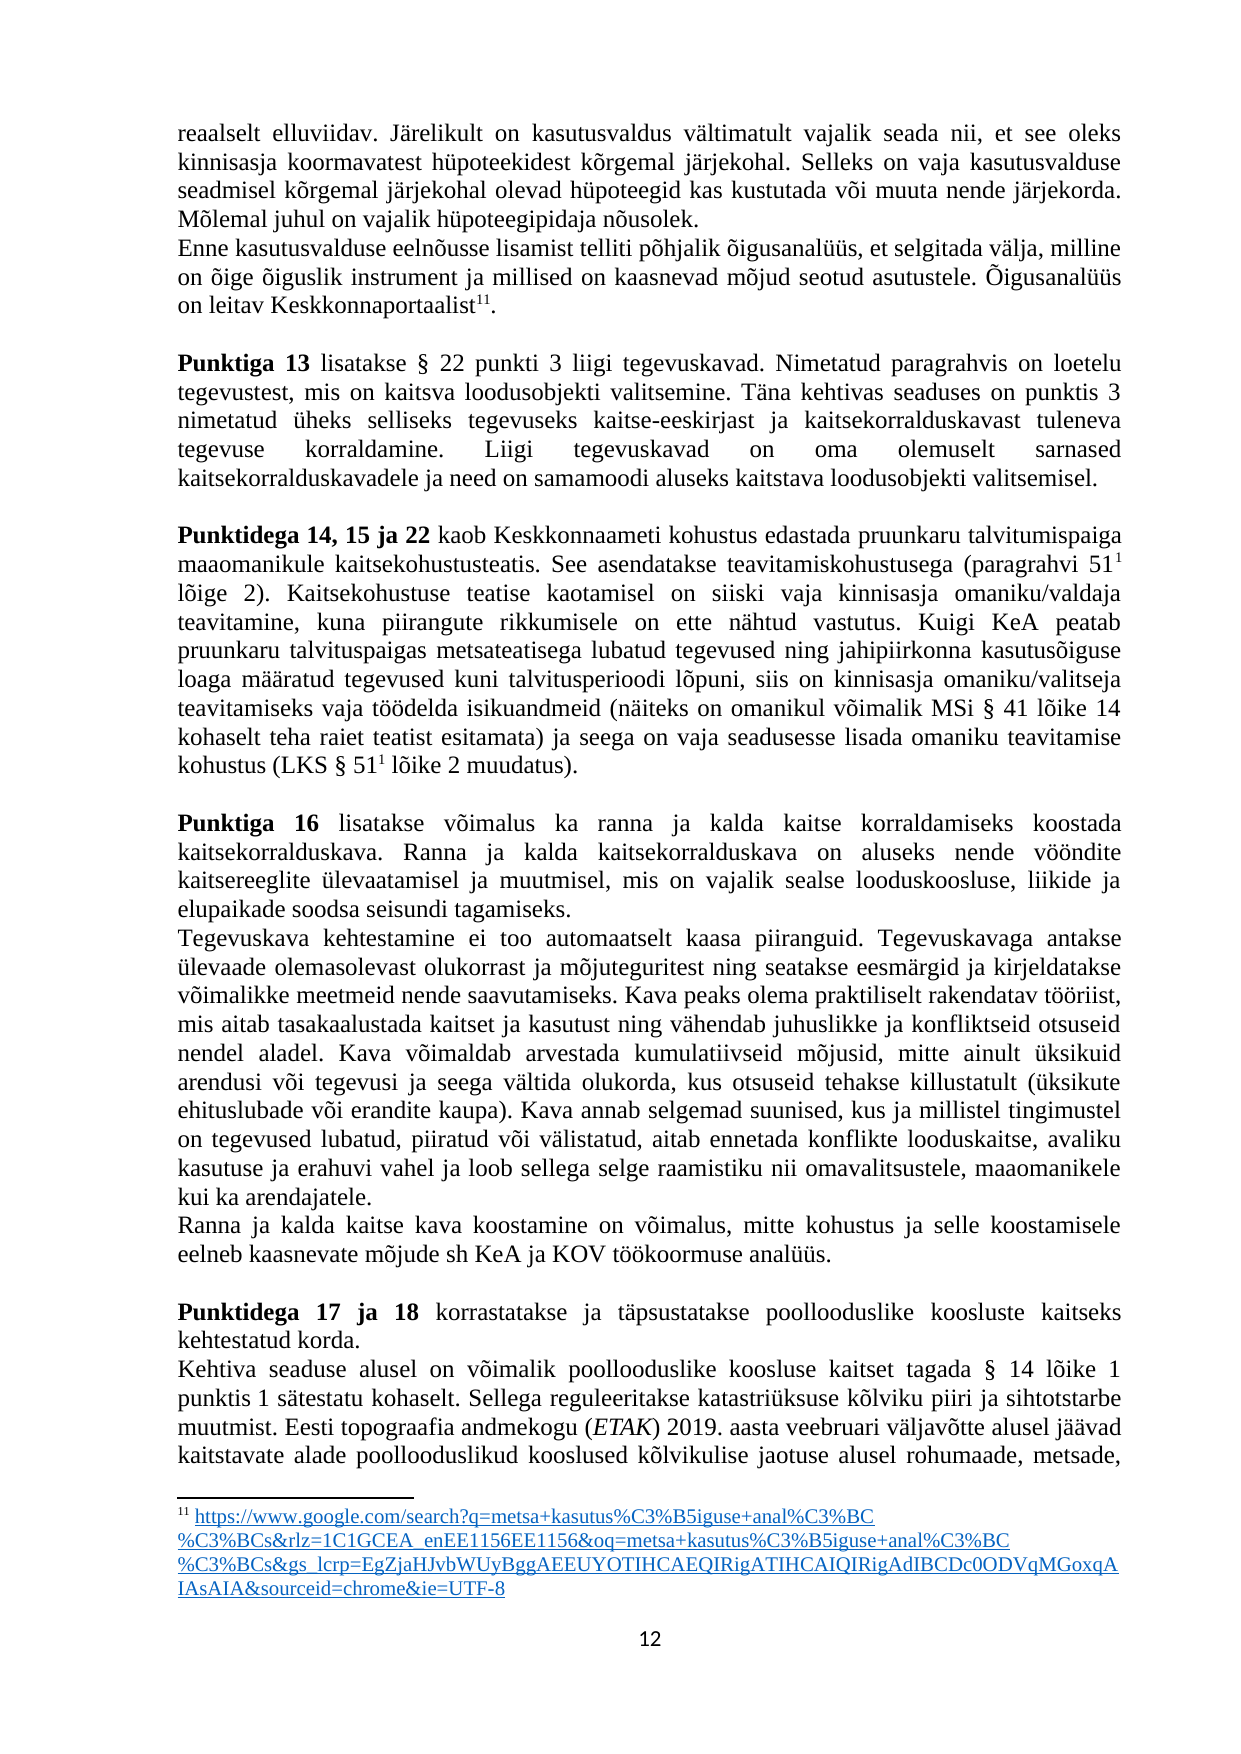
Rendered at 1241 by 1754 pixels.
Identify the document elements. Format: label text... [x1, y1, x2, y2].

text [177, 1354, 1122, 1469]
text Ranna ja kalda kaitse kava koostamine on võimalus, mitte kohustus ja selle koostamisele eelneb kaasnevate mõjude sh KeA ja KOV töökoormuse analüüs. [177, 1211, 1122, 1268]
text Tegevuskava kehtestamine ei too automaatselt kaasa piiranguid. Tegevuskavaga antakse ülevaade olemasolevast olukorrast ja mõjuteguritest ning seatakse eesmärgid ja kirjeldatakse võimalikke meetmeid nende saavutamiseks. Kava peaks olema praktiliselt rakendatav tööriist, mis aitab tasakaalustada kaitset ja kasutust ning vähendab juhuslikke ja konfliktseid otsuseid nendel aladel. Kava võimaldab arvestada kumulatiivseid mõjusid, mitte ainult üksikuid arendusi või tegevusi ja seega vältida olukorda, kus otsuseid tehakse killustatult (üksikute ehituslubade või erandite kaupa). Kava annab selgemad suunised, kus ja millistel tingimustel on tegevused lubatud, piiratud või välistatud, aitab ennetada konflikte looduskaitse, avaliku kasutuse ja erahuvi vahel ja loob sellega selge raamistiku nii omavalitsustele, maaomanikele kui ka arendajatele. [177, 923, 1122, 1211]
text Punktidega 14, 15 ja 22 kaob Keskkonnaameti kohustus edastada pruunkaru talvitumispaiga maaomanikule kaitsekohustusteatis. See asendatakse teavitamiskohustusega (paragrahvi 511 lõige 2). Kaitsekohustuse teatise kaotamisel on siiski vaja kinnisasja omaniku/valdaja teavitamine, kuna piirangute rikkumisele on ette nähtud vastutus. Kuigi KeA peatab pruunkaru talvituspaigas metsateatisega lubatud tegevused ning jahipiirkonna kasutusõiguse loaga määratud tegevused kuni talvitusperioodi lõpuni, siis on kinnisasja omaniku/valitseja teavitamiseks vaja töödelda isikuandmeid (näiteks on omanikul võimalik MSi § 41 lõike 14 kohaselt teha raiet teatist esitamata) ja seega on vaja seadusesse lisada omaniku teavitamise kohustus (LKS § 511 lõike 2 muudatus). [177, 521, 1122, 779]
text Enne kasutusvalduse eelnõusse lisamist telliti põhjalik õigusanalüüs, et selgitada välja, milline on õige õiguslik instrument ja millised on kaasnevad mõjud seotud asutustele. Õigusanalüüs on leitav Keskkonnaportaalist. [177, 233, 1122, 319]
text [177, 118, 1122, 233]
text Punktiga 16 lisatakse võimalus ka ranna ja kalda kaitse korraldamiseks koostada kaitsekorralduskava. Ranna ja kalda kaitsekorralduskava on aluseks nende vööndite kaitsereeglite ülevaatamisel ja muutmisel, mis on vajalik sealse looduskoosluse, liikide ja elupaikade soodsa seisundi tagamiseks. [177, 808, 1122, 923]
text Punktidega 17 ja 18 korrastatakse ja täpsustatakse poollooduslike koosluste kaitseks kehtestatud korda. [177, 1297, 1122, 1354]
text Punktiga 13 lisatakse § 22 punkti 3 liigi tegevuskavad. Nimetatud paragrahvis on loetelu tegevustest, mis on kaitsva loodusobjekti valitsemine. Täna kehtivas seaduses on punktis 3 nimetatud üheks selliseks tegevuseks kaitse-eeskirjast ja kaitsekorralduskavast tuleneva tegevuse korraldamine. Liigi tegevuskavad on oma olemuselt sarnased kaitsekorralduskavadele ja need on samamoodi aluseks kaitstava loodusobjekti valitsemisel. [177, 348, 1122, 492]
